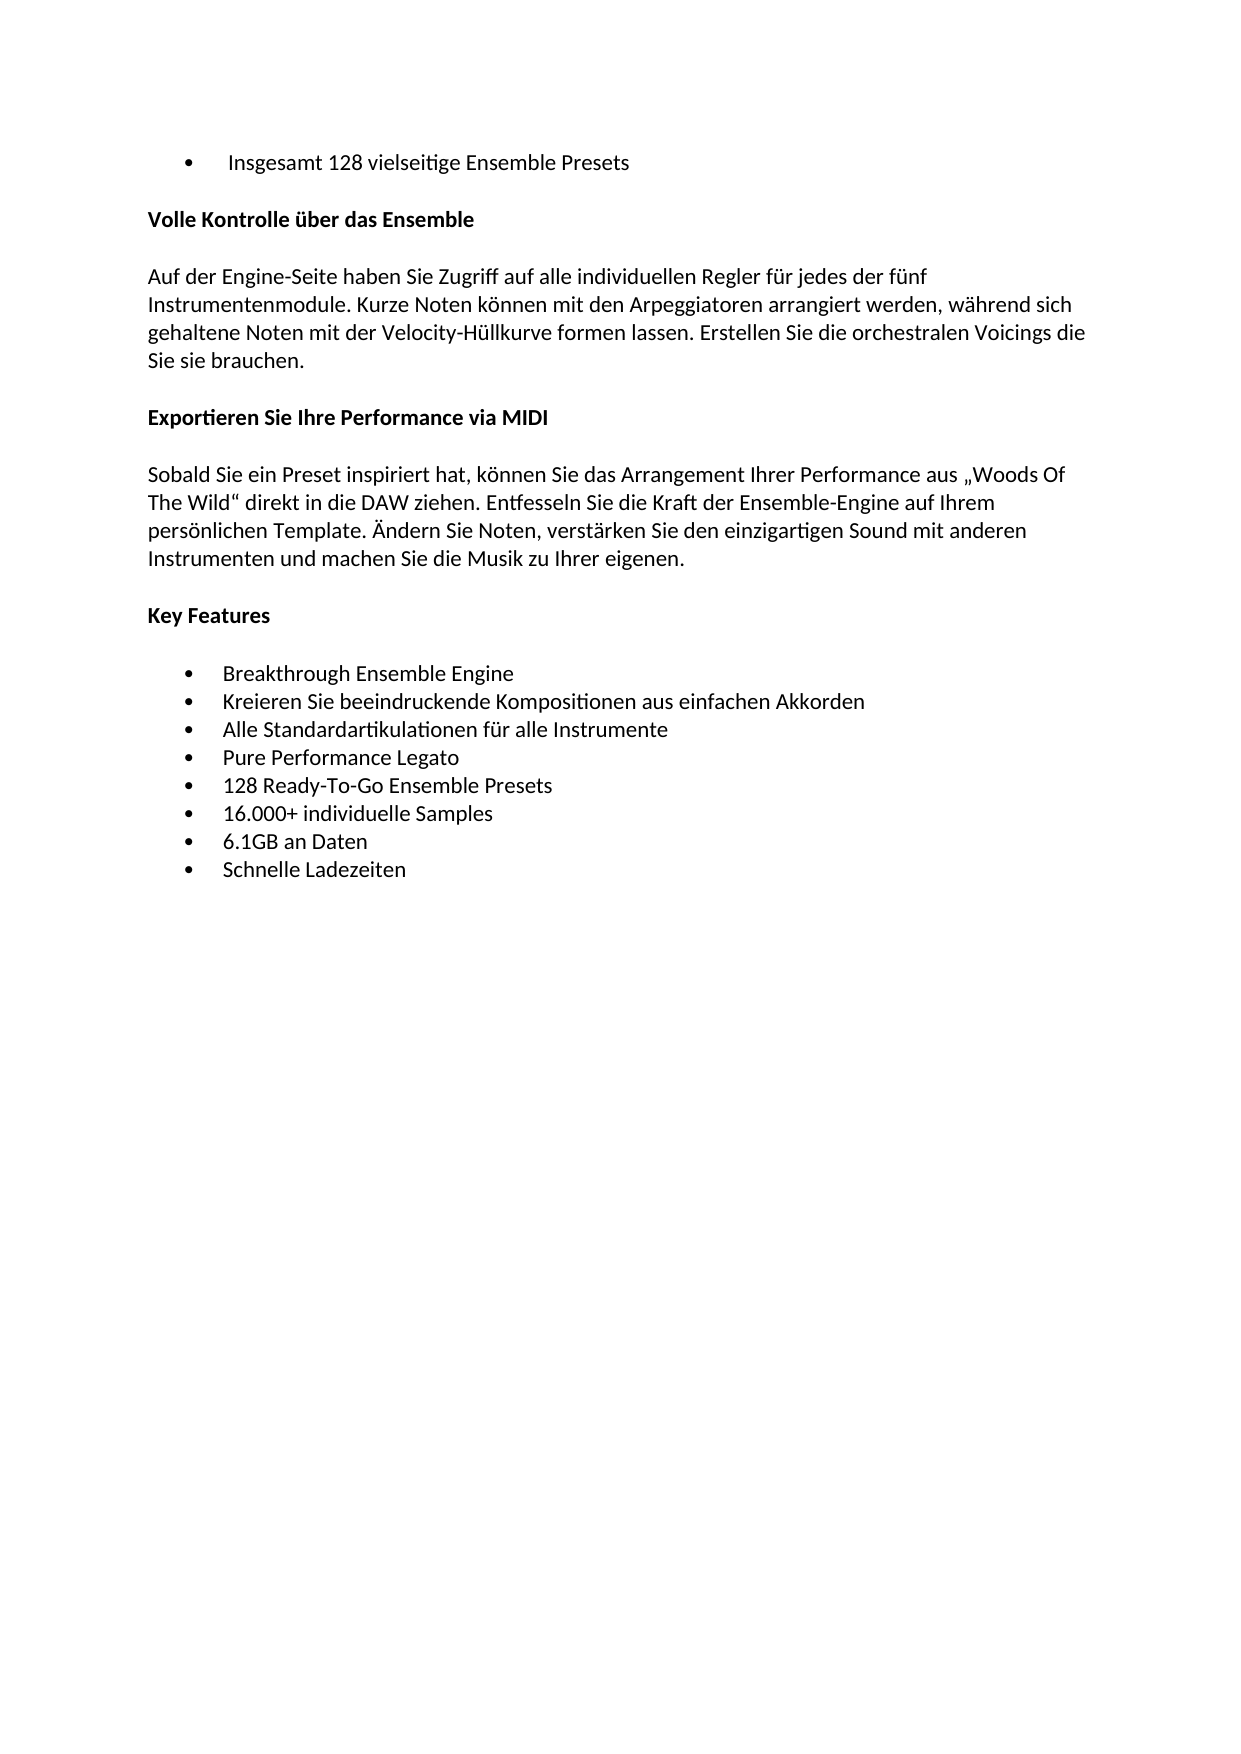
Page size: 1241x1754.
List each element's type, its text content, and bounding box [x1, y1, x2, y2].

list 16.000+ individuelle Samples [185, 799, 1093, 827]
text Auf der Engine-Seite haben Sie Zugriff auf alle individuellen Regler für jedes der fünf Instrumentenmodule. Kurze Noten können mit den Arpeggiatoren arrangiert werden, während sich gehaltene Noten mit der Velocity-Hüllkurve formen lassen. Erstellen Sie die orchestralen Voicings die Sie sie brauchen. [148, 262, 1093, 374]
list Pure Performance Legato [185, 743, 1093, 771]
list Alle Standardartikulationen für alle Instrumente [185, 715, 1093, 743]
text Volle Kontrolle über das Ensemble [148, 205, 1093, 233]
list Schnelle Ladezeiten [185, 855, 1093, 883]
list Insgesamt 128 vielseitige Ensemble Presets [185, 148, 1093, 176]
list 128 Ready-To-Go Ensemble Presets [185, 771, 1093, 799]
text Exportieren Sie Ihre Performance via MIDI [148, 403, 1093, 431]
list 6.1GB an Daten [185, 827, 1093, 855]
list Breakthrough Ensemble Engine [185, 659, 1093, 687]
text Sobald Sie ein Preset inspiriert hat, können Sie das Arrangement Ihrer Performance aus „Woods Of The Wild“ direkt in die DAW ziehen. Entfesseln Sie die Kraft der Ensemble-Engine auf Ihrem persönlichen Template. Ändern Sie Noten, verstärken Sie den einzigartigen Sound mit anderen Instrumenten und machen Sie die Musik zu Ihrer eigenen. [148, 460, 1093, 572]
text Key Features [148, 602, 1093, 630]
list Kreieren Sie beeindruckende Kompositionen aus einfachen Akkorden [185, 687, 1093, 715]
